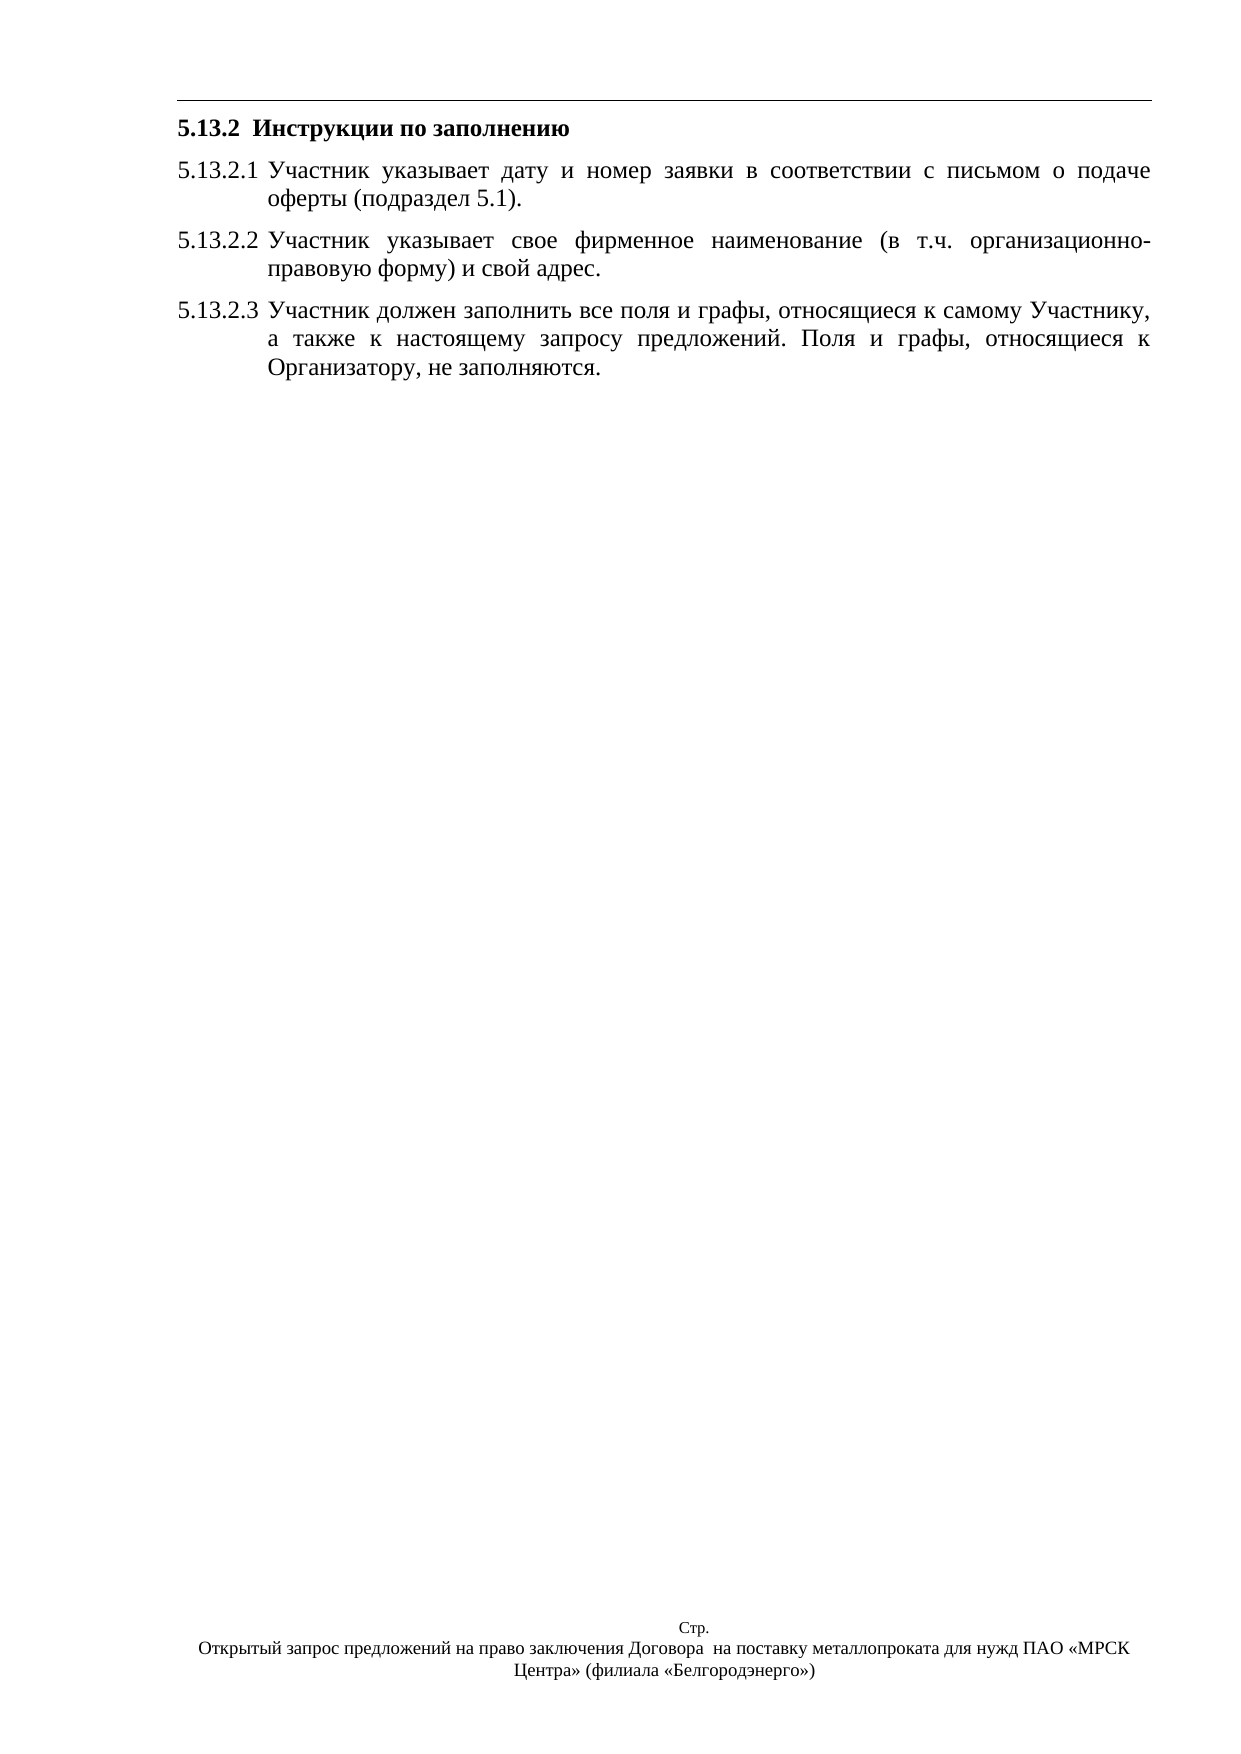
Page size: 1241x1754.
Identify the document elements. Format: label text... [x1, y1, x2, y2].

list Участник должен заполнить все поля и графы, относящиеся к самому Участнику, а также к настоящему запросу предложений. Поля и графы, относящиеся к Организатору, не заполняются. [177, 295, 1152, 381]
subtitle Инструкции по заполнению [177, 113, 1152, 142]
list Участник указывает свое фирменное наименование (в т.ч. организационно-правовую форму) и свой адрес. [177, 225, 1152, 282]
